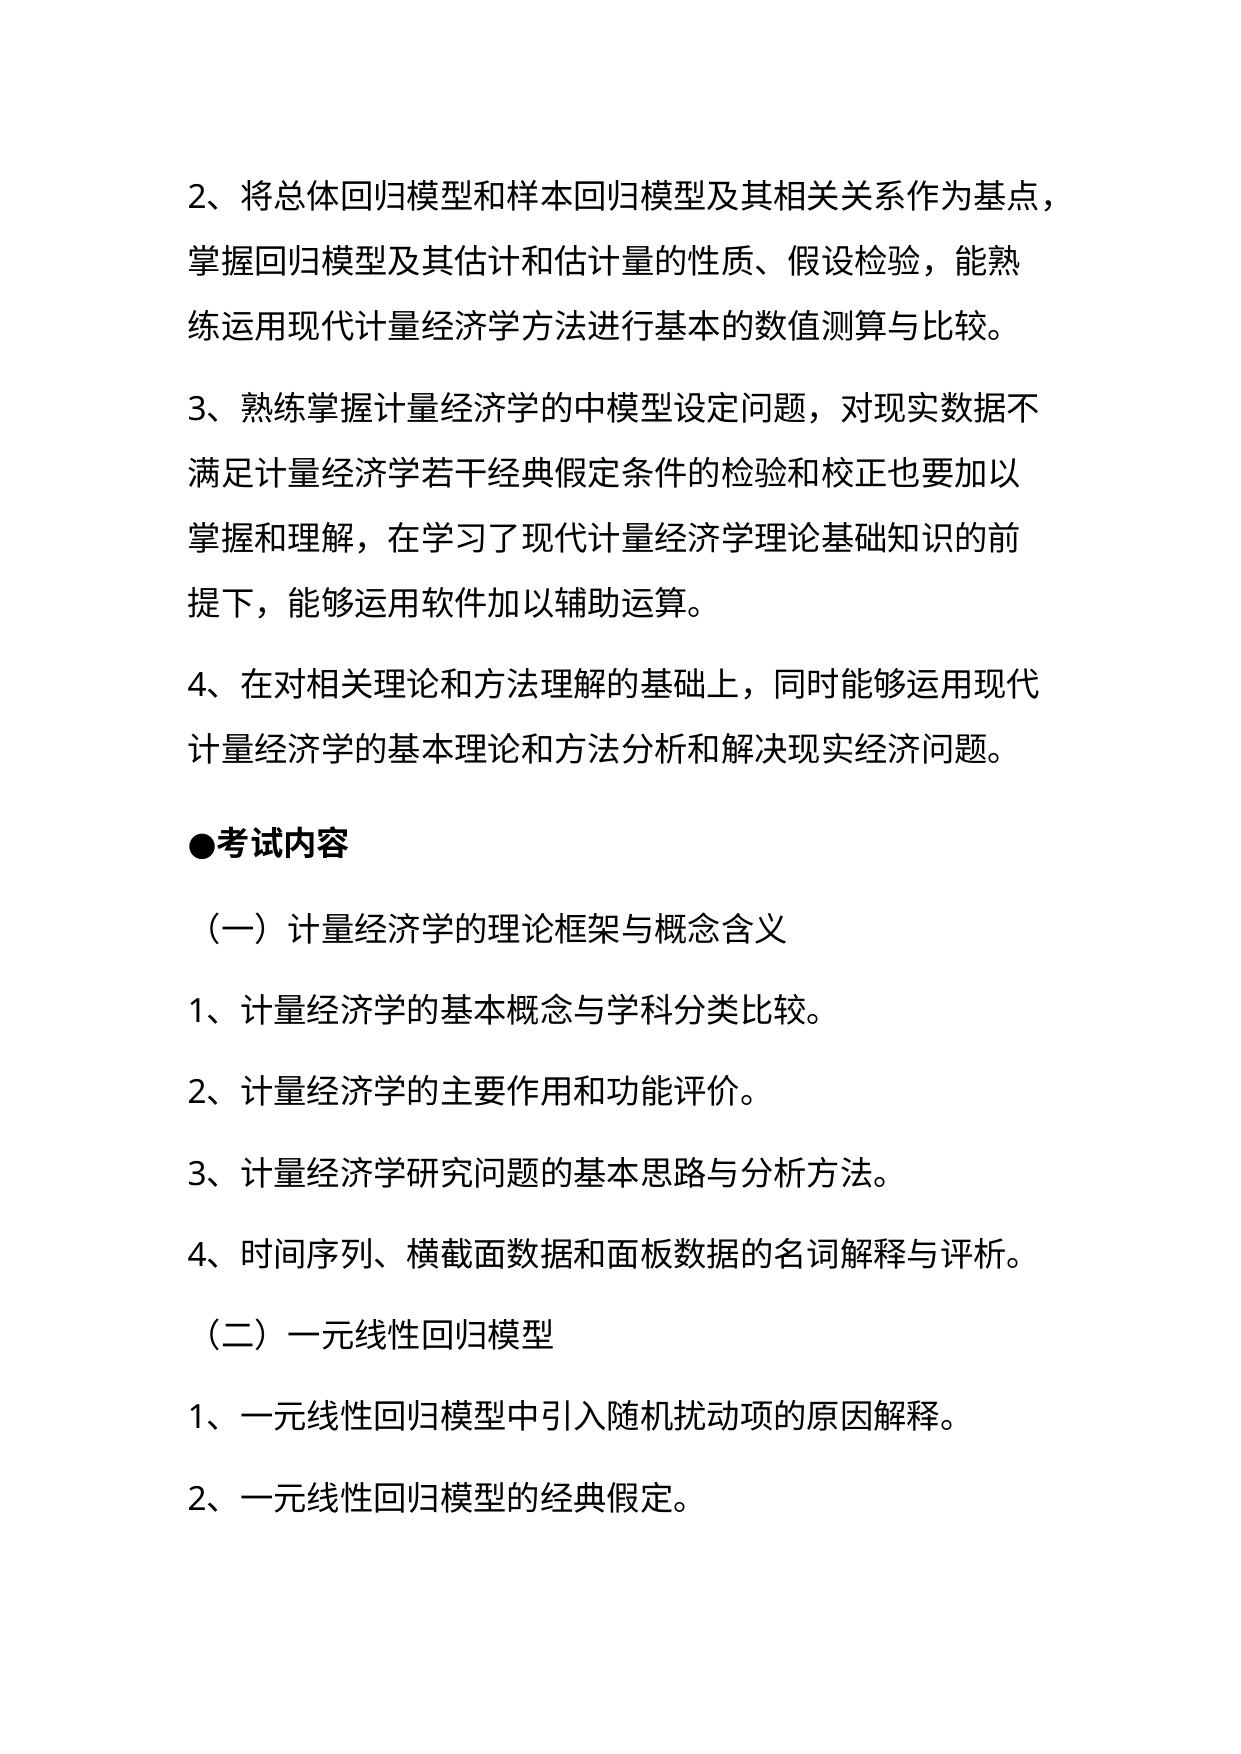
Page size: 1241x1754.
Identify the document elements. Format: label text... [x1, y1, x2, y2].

text 1、一元线性回归模型中引入随机扰动项的原因解释。 [187, 1382, 1053, 1447]
text 4、时间序列、横截面数据和面板数据的名词解释与评析。 [187, 1219, 1053, 1284]
text （一）计量经济学的理论框架与概念含义 [187, 894, 1053, 959]
text 3、熟练掌握计量经济学的中模型设定问题，对现实数据不满足计量经济学若干经典假定条件的检验和校正也要加以掌握和理解，在学习了现代计量经济学理论基础知识的前提下，能够运用软件加以辅助运算。 [187, 373, 1053, 633]
text ●考试内容 [187, 809, 1053, 874]
text 2、计量经济学的主要作用和功能评价。 [187, 1057, 1053, 1122]
text （二）一元线性回归模型 [187, 1301, 1053, 1366]
text 1、计量经济学的基本概念与学科分类比较。 [187, 976, 1053, 1041]
text 2、一元线性回归模型的经典假定。 [187, 1463, 1053, 1528]
text 4、在对相关理论和方法理解的基础上，同时能够运用现代计量经济学的基本理论和方法分析和解决现实经济问题。 [187, 649, 1053, 779]
text 3、计量经济学研究问题的基本思路与分析方法。 [187, 1138, 1053, 1203]
text 2、将总体回归模型和样本回归模型及其相关关系作为基点，掌握回归模型及其估计和估计量的性质、假设检验，能熟练运用现代计量经济学方法进行基本的数值测算与比较。 [187, 162, 1053, 357]
